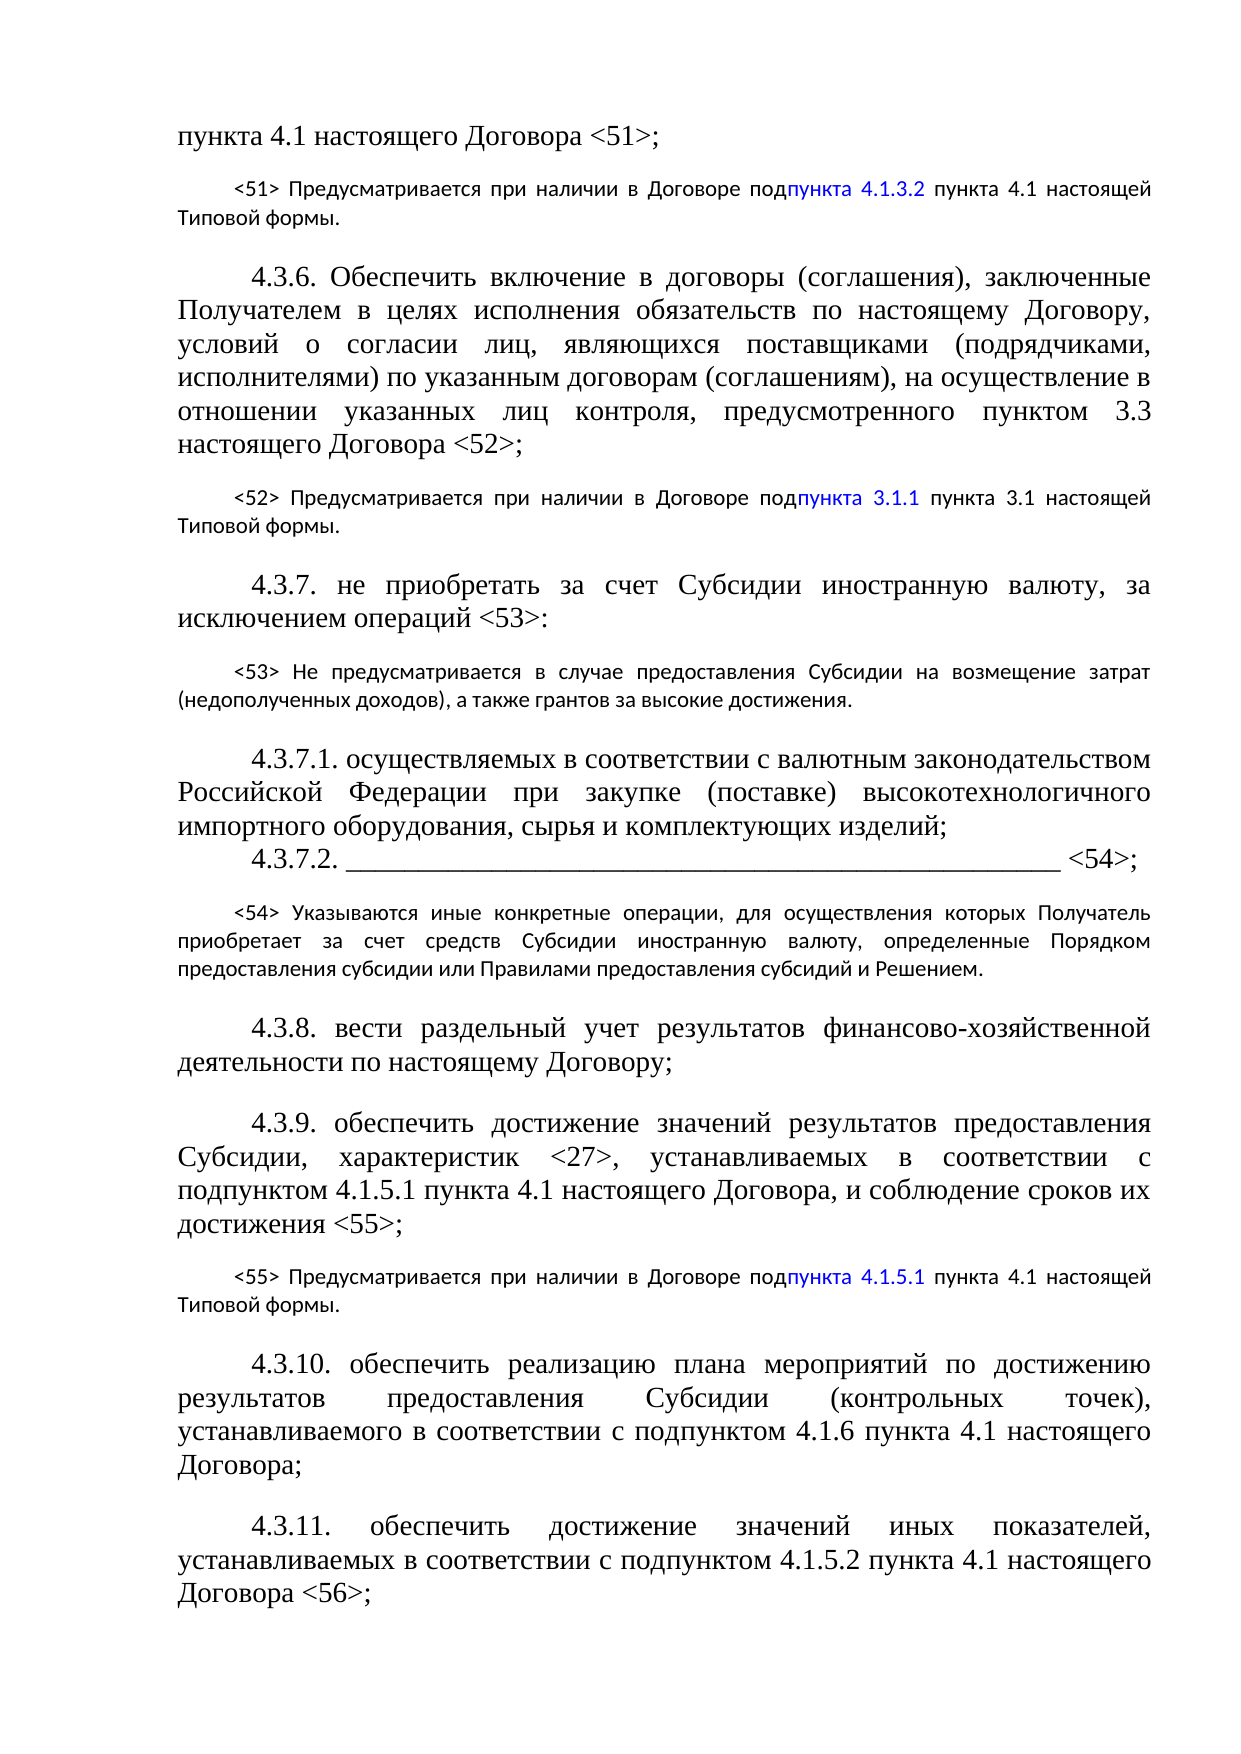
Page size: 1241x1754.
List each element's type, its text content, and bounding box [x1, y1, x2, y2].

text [177, 118, 1152, 152]
text 4.3.8. вести раздельный учет результатов финансово-хозяйственной деятельности по настоящему Договору; [177, 1010, 1152, 1077]
text <55> Предусматривается при наличии в Договоре подпункта 4.1.5.1 пункта 4.1 настоящей Типовой формы. [177, 1262, 1152, 1318]
text 4.3.6. Обеспечить включение в договоры (соглашения), заключенные Получателем в целях исполнения обязательств по настоящему Договору, условий о согласии лиц, являющихся поставщиками (подрядчиками, исполнителями) по указанным договорам (соглашениям), на осуществление в отношении указанных лиц контроля, предусмотренного пунктом 3.3 настоящего Договора <52>; [177, 259, 1152, 460]
text <54> Указываются иные конкретные операции, для осуществления которых Получатель приобретает за счет средств Субсидии иностранную валюту, определенные Порядком предоставления субсидии или Правилами предоставления субсидий и Решением. [177, 898, 1152, 982]
text <53> Не предусматривается в случае предоставления Субсидии на возмещение затрат (недополученных доходов), а также грантов за высокие достижения. [177, 657, 1152, 713]
text <52> Предусматривается при наличии в Договоре подпункта 3.1.1 пункта 3.1 настоящей Типовой формы. [177, 483, 1152, 539]
text 4.3.7.1. осуществляемых в соответствии с валютным законодательством Российской Федерации при закупке (поставке) высокотехнологичного импортного оборудования, сырья и комплектующих изделий; [177, 741, 1152, 842]
text 4.3.10. обеспечить реализацию плана мероприятий по достижению результатов предоставления Субсидии (контрольных точек), устанавливаемого в соответствии с подпунктом 4.1.6 пункта 4.1 настоящего Договора; [177, 1346, 1152, 1481]
text <51> Предусматривается при наличии в Договоре подпункта 4.1.3.2 пункта 4.1 настоящей Типовой формы. [177, 174, 1152, 231]
text 4.3.7. не приобретать за счет Субсидии иностранную валюту, за исключением операций <53>: [177, 567, 1152, 634]
text 4.3.7.2. _________________________________________________ <54>; [177, 842, 1152, 875]
text 4.3.11. обеспечить достижение значений иных показателей, устанавливаемых в соответствии с подпунктом 4.1.5.2 пункта 4.1 настоящего Договора <56>; [177, 1508, 1152, 1609]
text 4.3.9. обеспечить достижение значений результатов предоставления Субсидии, характеристик <27>, устанавливаемых в соответствии с подпунктом 4.1.5.1 пункта 4.1 настоящего Договора, и соблюдение сроков их достижения <55>; [177, 1105, 1152, 1239]
